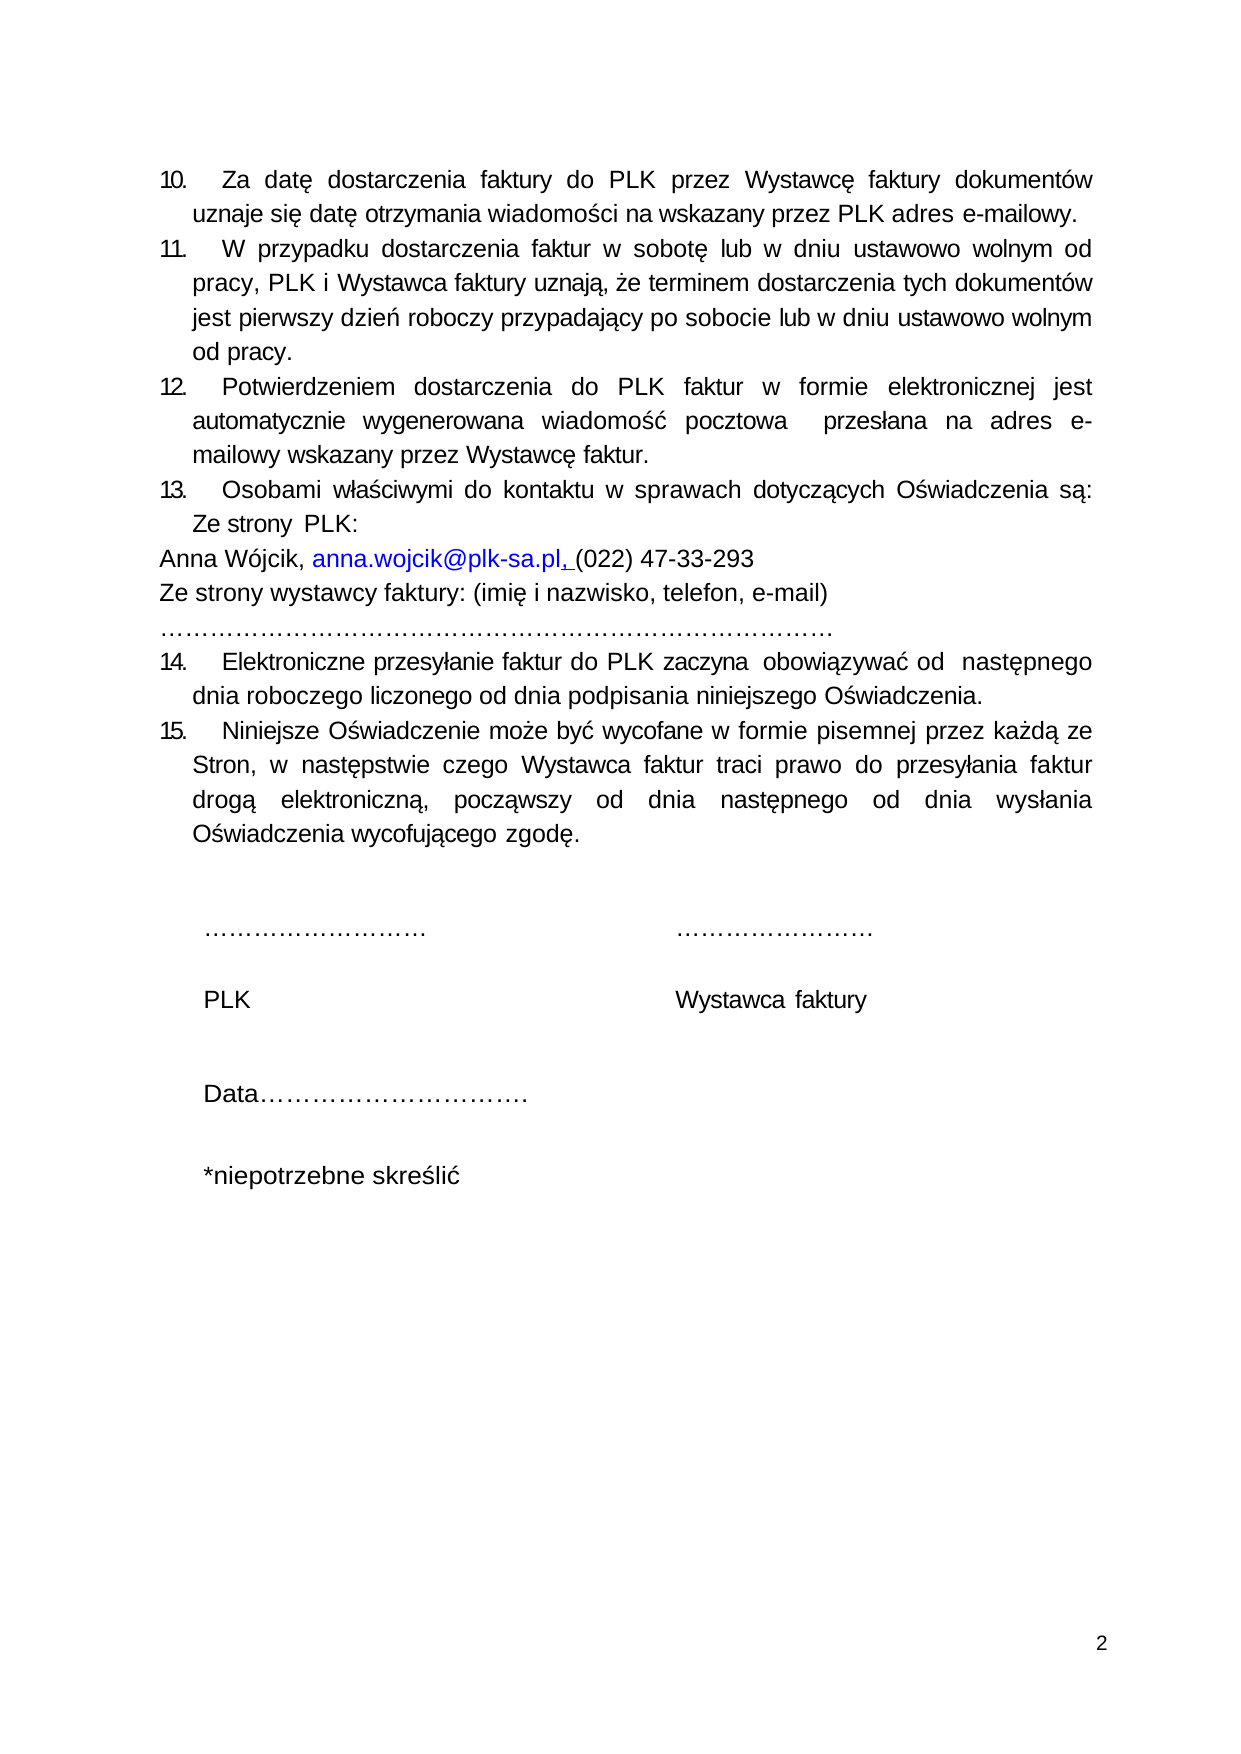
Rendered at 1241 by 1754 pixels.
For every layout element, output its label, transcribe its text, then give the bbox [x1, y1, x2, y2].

text ……………………… …………………… [203, 913, 881, 941]
text PLK Wystawca faktury [203, 985, 881, 1013]
list Potwierdzeniem dostarczenia do PLK faktur w formie elektronicznej jest automatycznie wygenerowana wiadomość pocztowa przesłana na adres e- mailowy wskazany przez Wystawcę faktur. [159, 371, 1093, 469]
list Osobami właściwymi do kontaktu w sprawach dotyczących Oświadczenia są: Ze strony PLK: [159, 475, 1093, 538]
text Anna Wójcik, anna.wojcik@plk-sa.pl, (022) 47-33-293 [159, 544, 1093, 573]
text ……………………………………………………………………… [159, 612, 1093, 641]
list Za datę dostarczenia faktury do PLK przez Wystawcę faktury dokumentów uznaje się datę otrzymania wiadomości na wskazany przez PLK adres e-mailowy. [159, 164, 1093, 228]
list W przypadku dostarczenia faktur w sobotę lub w dniu ustawowo wolnym od pracy, PLK i Wystawca faktury uznają, że terminem dostarczenia tych dokumentów jest pierwszy dzień roboczy przypadający po sobocie lub w dniu ustawowo wolnym od pracy. [159, 233, 1093, 366]
text Ze strony wystawcy faktury: (imię i nazwisko, telefon, e-mail) [159, 578, 1093, 607]
text *niepotrzebne skreślić [203, 1161, 1122, 1190]
text Data…………………………. [203, 1079, 1122, 1107]
list Elektroniczne przesyłanie faktur do PLK zaczyna obowiązywać od następnego dnia roboczego liczonego od dnia podpisania niniejszego Oświadczenia. [159, 647, 1093, 710]
list Niniejsze Oświadczenie może być wycofane w formie pisemnej przez każdą ze Stron, w następstwie czego Wystawca faktur traci prawo do przesyłania faktur drogą elektroniczną, począwszy od dnia następnego od dnia wysłania Oświadczenia wycofującego zgodę. [159, 716, 1093, 848]
